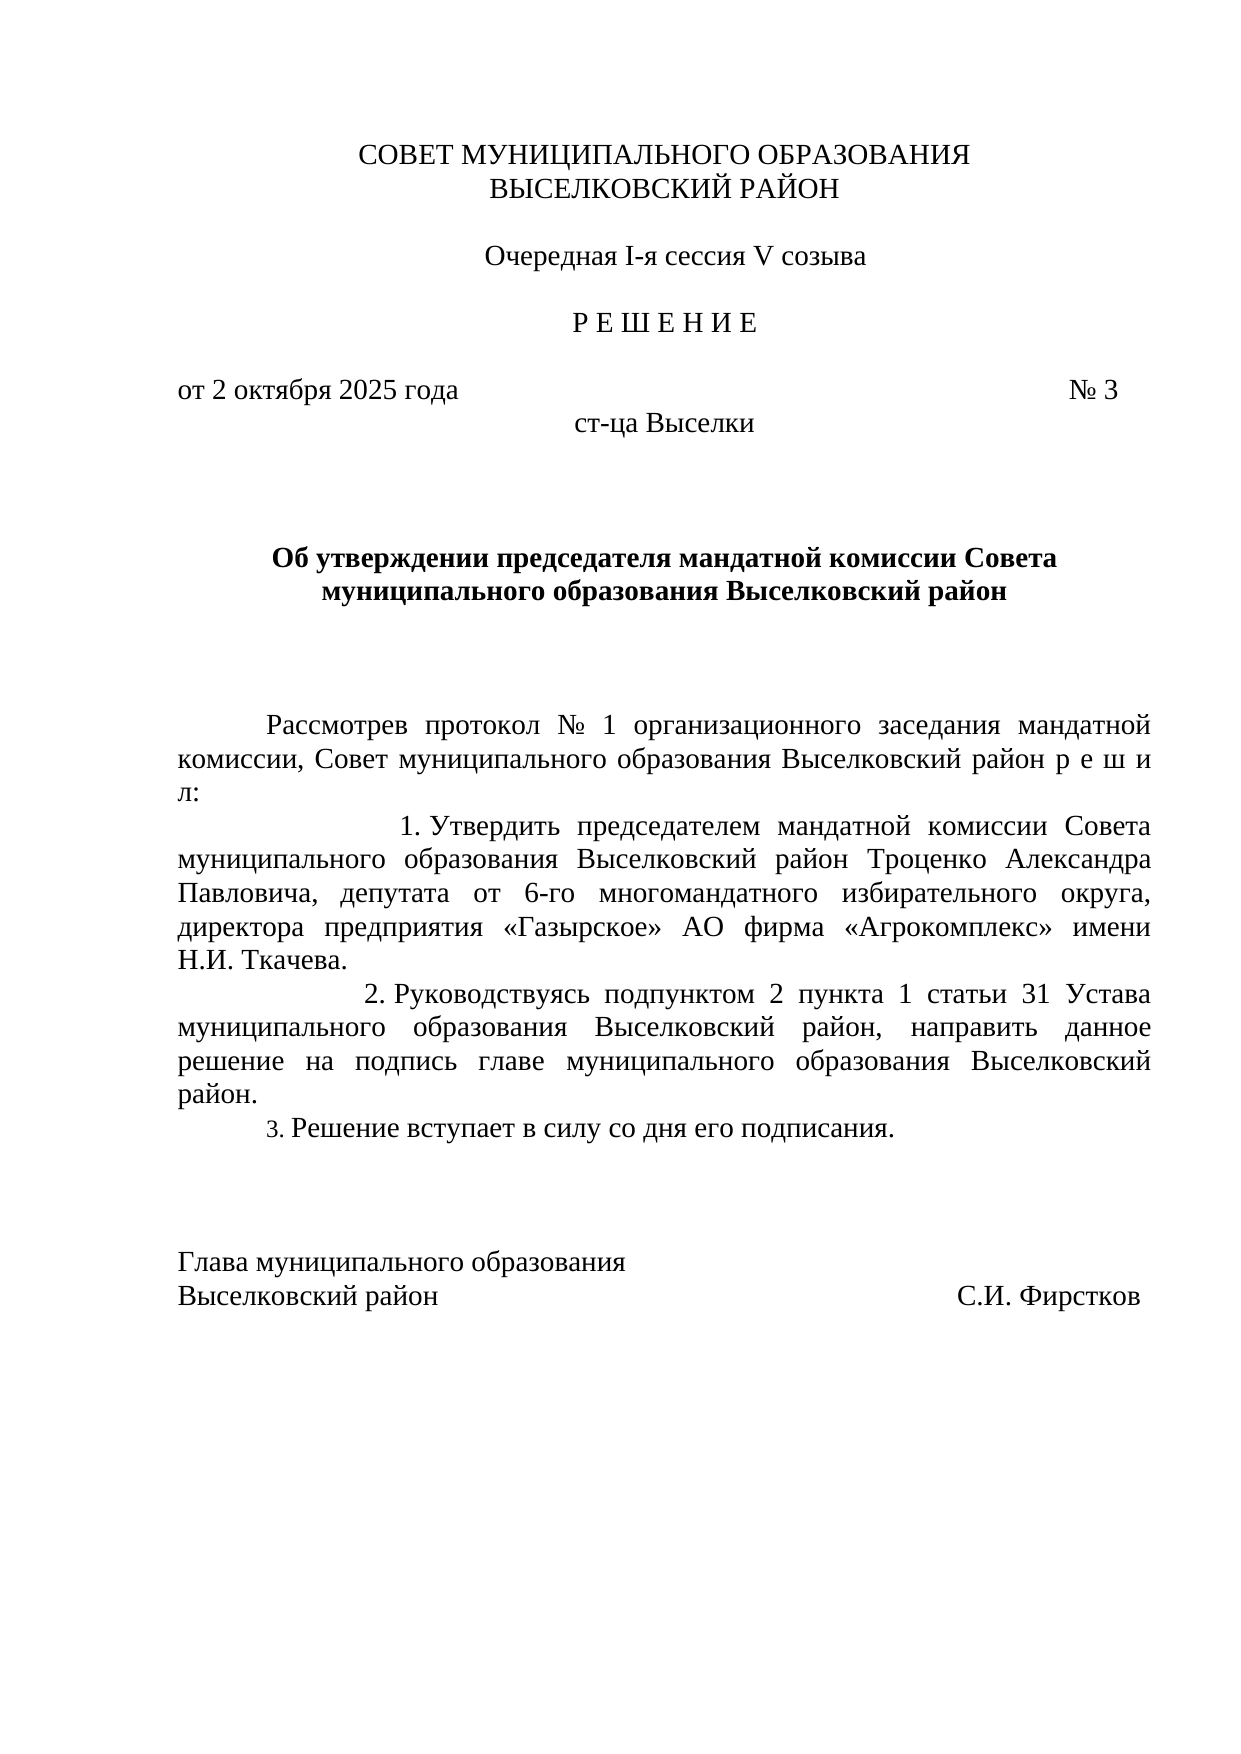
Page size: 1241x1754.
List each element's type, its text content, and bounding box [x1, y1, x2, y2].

text 3. Решение вступает в силу со дня его подписания. [177, 1110, 1152, 1143]
text Р Е Ш Е Н И Е [177, 305, 1152, 338]
text Об утверждении председателя мандатной комиссии Совета [177, 540, 1152, 573]
text 2. Руководствуясь подпунктом 2 пункта 1 статьи 31 Устава муниципального образования Выселковский район, направить данное решение на подпись главе муниципального образования Выселковский район. [177, 976, 1152, 1110]
text Выселковский район С.И. Фирстков [177, 1278, 1152, 1311]
text 1. Утвердить председателем мандатной комиссии Совета муниципального образования Выселковский район Троценко Александра Павловича, депутата от 6-го многомандатного избирательного округа, директора предприятия «Газырское» АО фирма «Агрокомплекс» имени Н.И. Ткачева. [177, 808, 1152, 976]
text Очередная I-я сессия V созыва [177, 238, 1152, 271]
text Рассмотрев протокол № 1 организационного заседания мандатной комиссии, Совет муниципального образования Выселковский район р е ш и л: [177, 707, 1152, 808]
text Глава муниципального образования [177, 1244, 1152, 1278]
text СОВЕТ МУНИЦИПАЛЬНОГО ОБРАЗОВАНИЯ [177, 137, 1152, 171]
text муниципального образования Выселковский район [177, 573, 1152, 607]
text от 2 октября 2025 года № 3 [177, 372, 1152, 406]
text ВЫСЕЛКОВСКИЙ РАЙОН [177, 171, 1152, 204]
text ст-ца Выселки [177, 406, 1152, 439]
